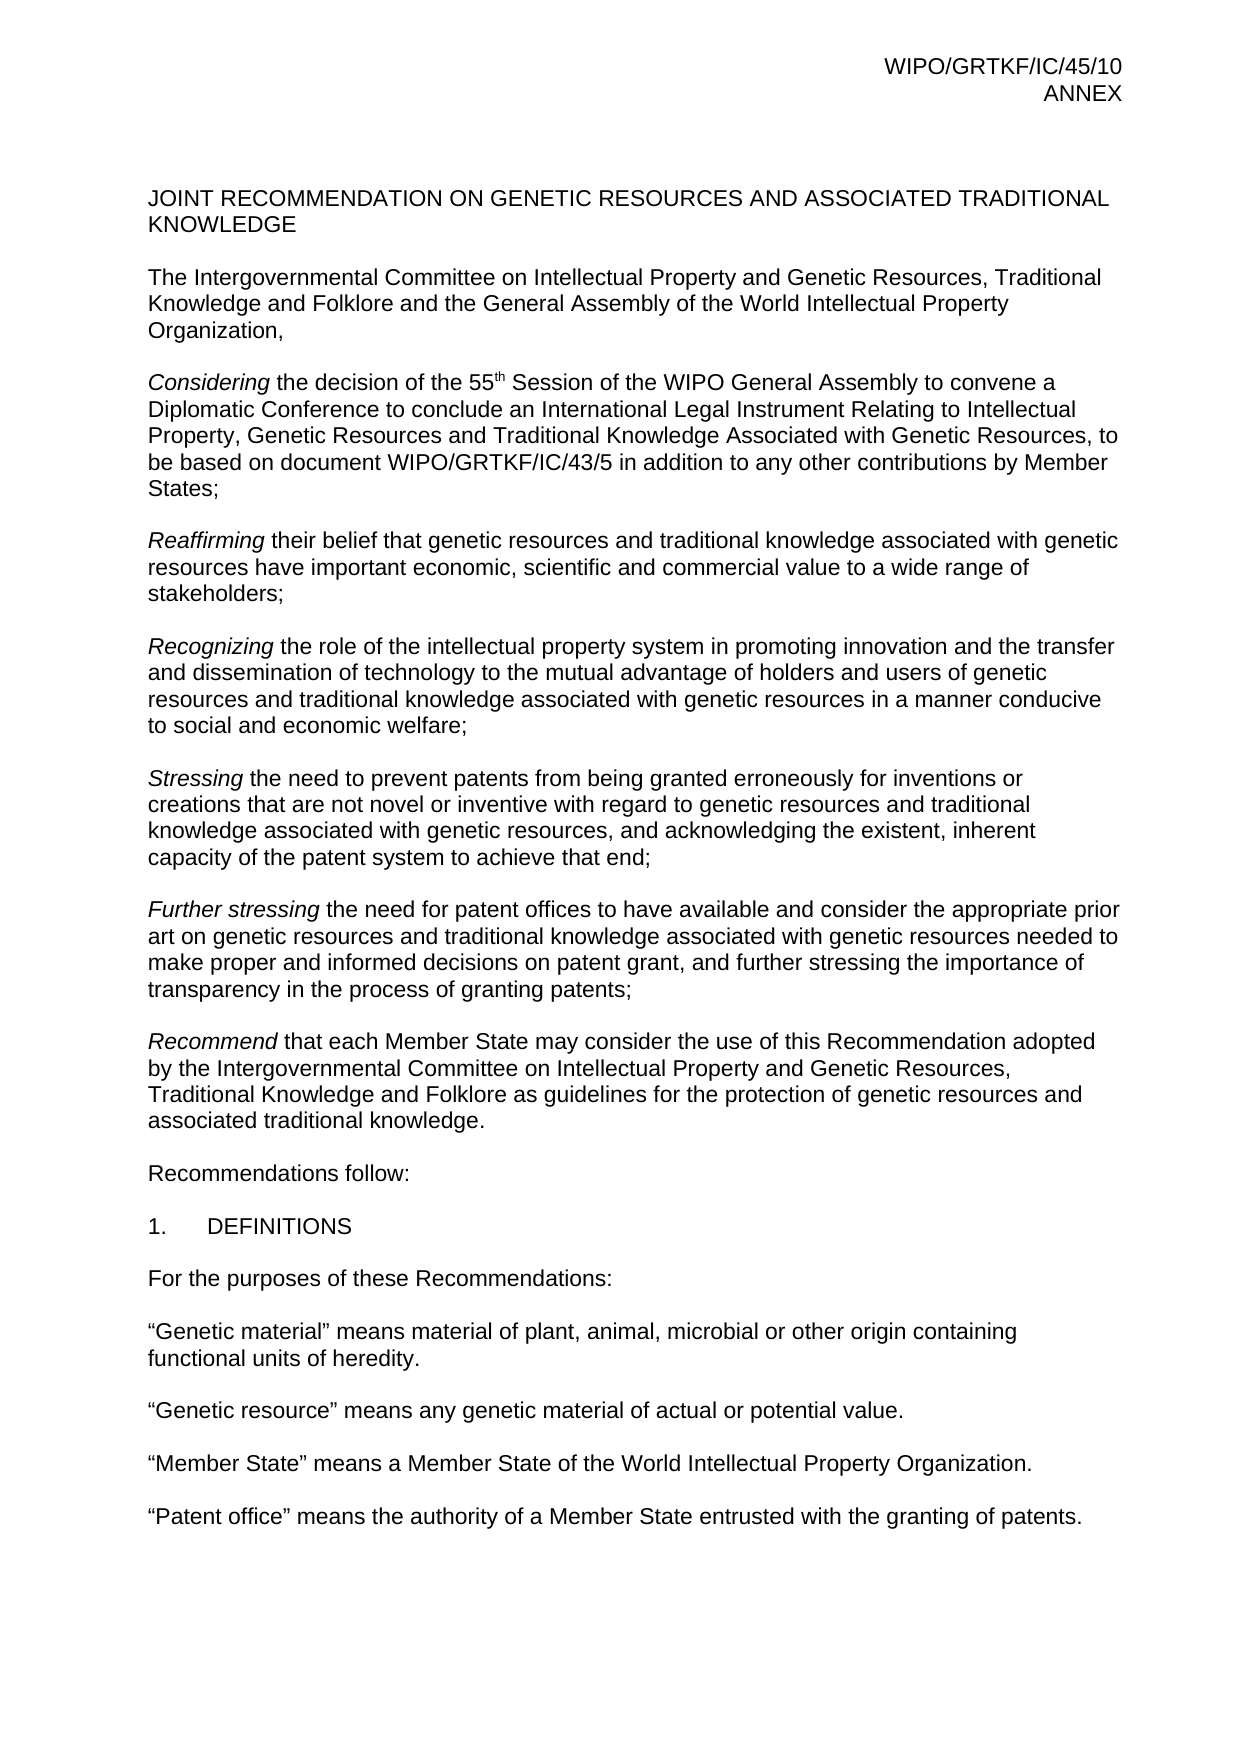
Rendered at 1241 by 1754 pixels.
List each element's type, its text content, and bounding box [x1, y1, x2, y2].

text Recognizing the role of the intellectual property system in promoting innovation and the transfer and dissemination of technology to the mutual advantage of holders and users of genetic resources and traditional knowledge associated with genetic resources in a manner conducive to social and economic welfare; [148, 633, 1122, 738]
text JOINT RECOMMENDATION ON GENETIC RESOURCES AND ASSOCIATED TRADITIONAL KNOWLEDGE [148, 185, 1122, 238]
text “Genetic material” means material of plant, animal, microbial or other origin containing functional units of heredity. [148, 1318, 1122, 1371]
text “Member State” means a Member State of the World Intellectual Property Organization. [148, 1450, 1122, 1476]
text “Genetic resource” means any genetic material of actual or potential value. [148, 1397, 1122, 1423]
text The Intergovernmental Committee on Intellectual Property and Genetic Resources, Traditional Knowledge and Folklore and the General Assembly of the World Intellectual Property Organization, [148, 264, 1122, 343]
text Considering the decision of the 55th Session of the WIPO General Assembly to convene a Diplomatic Conference to conclude an International Legal Instrument Relating to Intellectual Property, Genetic Resources and Traditional Knowledge Associated with Genetic Resources, to be based on document WIPO/GRTKF/IC/43/5 in addition to any other contributions by Member States; [148, 369, 1122, 501]
text Recommendations follow: [148, 1160, 1122, 1186]
text 1. DEFINITIONS [148, 1213, 1122, 1239]
text Recommend that each Member State may consider the use of this Recommendation adopted by the Intergovernmental Committee on Intellectual Property and Genetic Resources, Traditional Knowledge and Folklore as guidelines for the protection of genetic resources and associated traditional knowledge. [148, 1028, 1122, 1134]
text For the purposes of these Recommendations: [148, 1265, 1122, 1292]
text Stressing the need to prevent patents from being granted erroneously for inventions or creations that are not novel or inventive with regard to genetic resources and traditional knowledge associated with genetic resources, and acknowledging the existent, inherent capacity of the patent system to achieve that end; [148, 765, 1122, 870]
text Reaffirming their belief that genetic resources and traditional knowledge associated with genetic resources have important economic, scientific and commercial value to a wide range of stakeholders; [148, 527, 1122, 607]
text “Patent office” means the authority of a Member State entrusted with the granting of patents. [148, 1503, 1122, 1529]
text Further stressing the need for patent offices to have available and consider the appropriate prior art on genetic resources and traditional knowledge associated with genetic resources needed to make proper and informed decisions on patent grant, and further stressing the importance of transparency in the process of granting patents; [148, 896, 1122, 1002]
